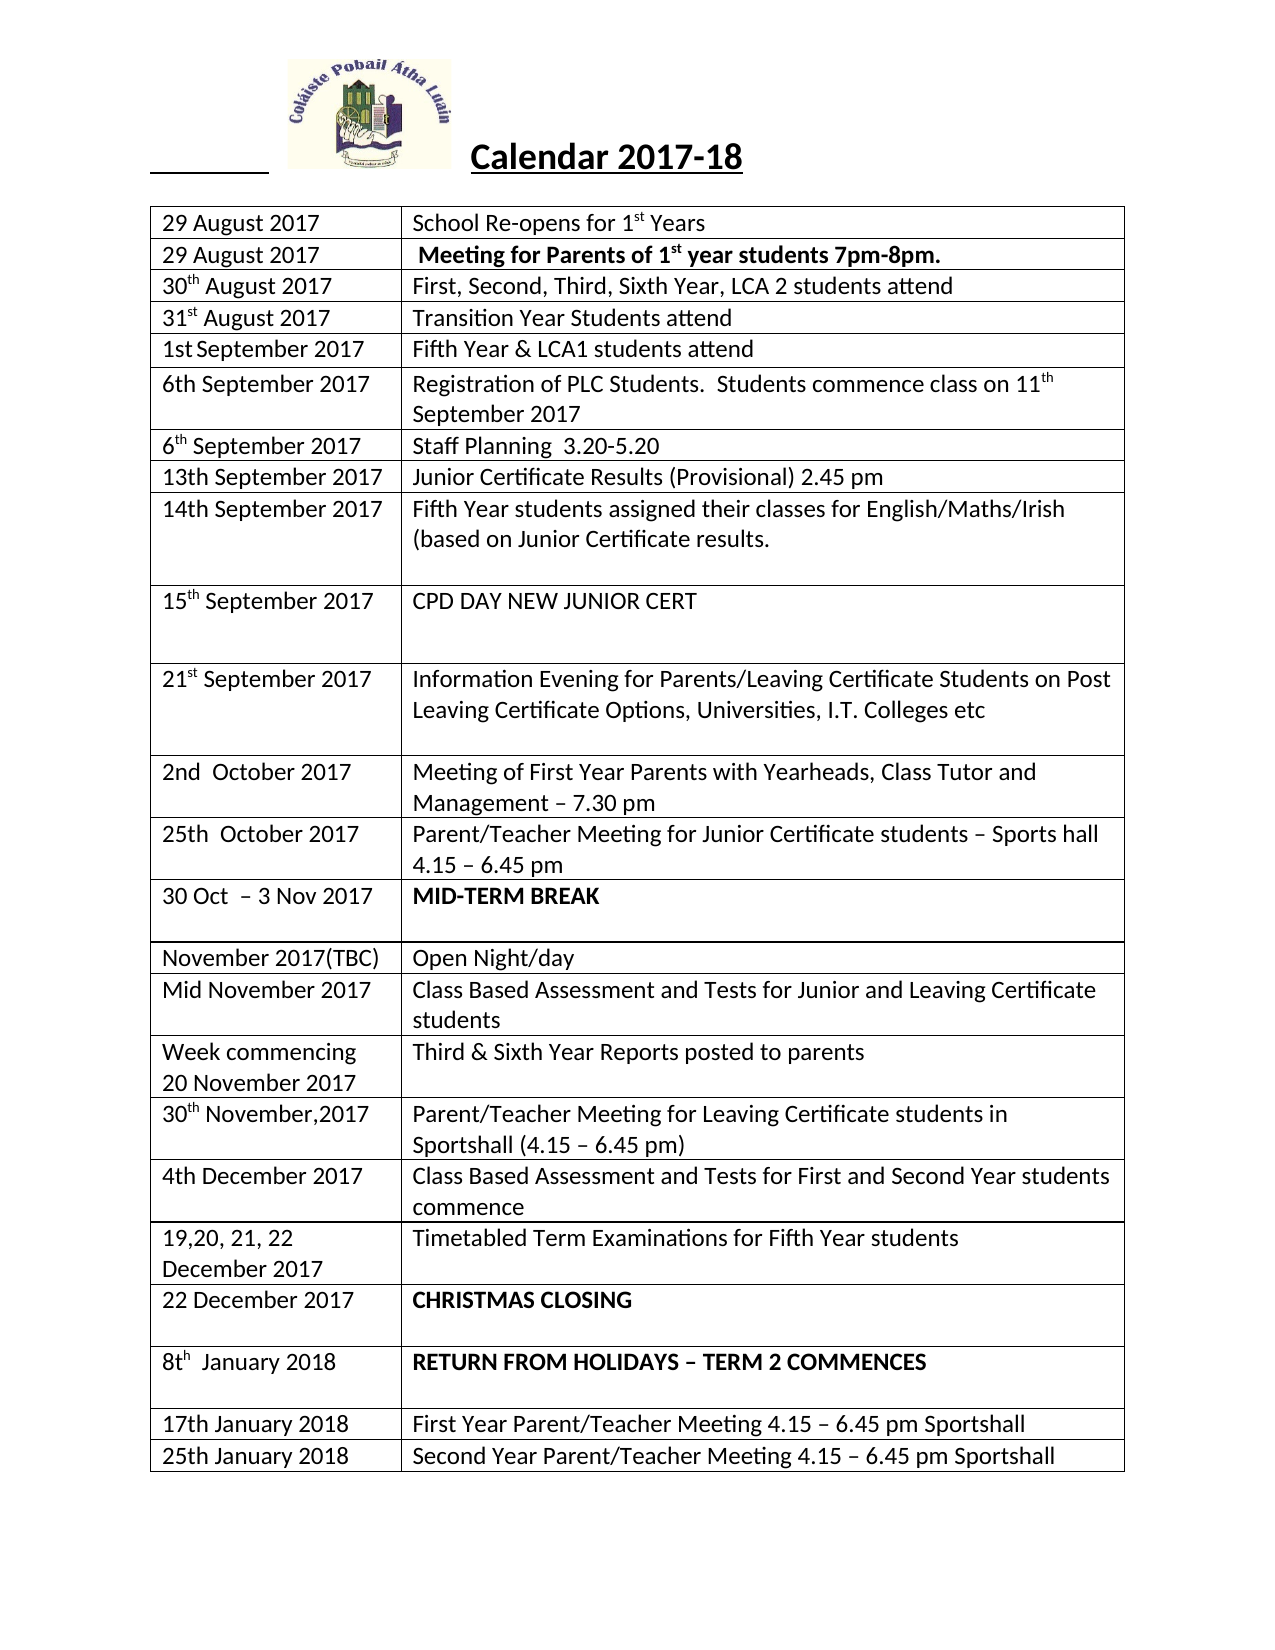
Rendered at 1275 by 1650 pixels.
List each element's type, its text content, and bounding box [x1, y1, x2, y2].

table_cell 13th September 2017 [151, 461, 401, 492]
table_cell Second Year Parent/Teacher Meeting 4.15 – 6.45 pm Sportshall [402, 1440, 1124, 1471]
table_cell Meeting of First Year Parents with Yearheads, Class Tutor and Management – 7.30 pm [402, 756, 1124, 817]
table_cell 19,20, 21, 22 December 2017 [151, 1223, 401, 1283]
table_cell MID-TERM BREAK [402, 880, 1124, 941]
table_cell 30 Oct – 3 Nov 2017 [151, 880, 401, 941]
table_cell 6th September 2017 [151, 368, 401, 429]
table_cell Registration of PLC Students. Students commence class on 11th September 2017 [402, 368, 1124, 429]
table_cell Third & Sixth Year Reports posted to parents [402, 1036, 1124, 1097]
table_cell 29 August 2017 [151, 239, 401, 269]
table_cell Staff Planning 3.20-5.20 [402, 430, 1124, 460]
table_cell 31st August 2017 [151, 302, 401, 332]
table_cell November 2017(TBC) [151, 943, 401, 973]
table_cell 17th January 2018 [151, 1409, 401, 1439]
picture [287, 59, 452, 169]
table_header School Re-opens for 1st Years [402, 207, 1124, 238]
table_cell First, Second, Third, Sixth Year, LCA 2 students attend [402, 270, 1124, 301]
table_cell Information Evening for Parents/Leaving Certificate Students on Post Leaving Certificate Options, Universities, I.T. Colleges etc [402, 664, 1124, 755]
table_header 29 August 2017 [151, 207, 401, 238]
table_cell Week commencing 20 November 2017 [151, 1036, 401, 1097]
table_cell 25th October 2017 [151, 818, 401, 879]
table_cell 21st September 2017 [151, 664, 401, 755]
table_cell Transition Year Students attend [402, 302, 1124, 332]
table_cell Parent/Teacher Meeting for Junior Certificate students – Sports hall 4.15 – 6.45 pm [402, 818, 1124, 879]
table_cell Mid November 2017 [151, 974, 401, 1035]
table_cell Parent/Teacher Meeting for Leaving Certificate students in Sportshall (4.15 – 6.45 pm) [402, 1098, 1124, 1159]
table_cell Class Based Assessment and Tests for First and Second Year students commence [402, 1160, 1124, 1221]
table_cell Fifth Year & LCA1 students attend [402, 334, 1124, 367]
text Calendar 2017-18 [150, 133, 1125, 178]
table_cell Class Based Assessment and Tests for Junior and Leaving Certificate students [402, 974, 1124, 1035]
table_cell First Year Parent/Teacher Meeting 4.15 – 6.45 pm Sportshall [402, 1409, 1124, 1439]
table_cell 15th September 2017 [151, 586, 401, 663]
table_cell Junior Certificate Results (Provisional) 2.45 pm [402, 461, 1124, 492]
table_cell 1st September 2017 [151, 334, 401, 367]
table_cell 4th December 2017 [151, 1160, 401, 1221]
table_cell 25th January 2018 [151, 1440, 401, 1471]
table_cell Open Night/day [402, 943, 1124, 973]
table_cell 22 December 2017 [151, 1285, 401, 1346]
table_cell CPD DAY NEW JUNIOR CERT [402, 586, 1124, 663]
table_cell Meeting for Parents of 1st year students 7pm-8pm. [402, 239, 1124, 269]
table_cell 30th August 2017 [151, 270, 401, 301]
table_cell RETURN FROM HOLIDAYS – TERM 2 COMMENCES [402, 1347, 1124, 1408]
table_cell Timetabled Term Examinations for Fifth Year students [402, 1223, 1124, 1283]
table_cell 8th January 2018 [151, 1347, 401, 1408]
table_cell Fifth Year students assigned their classes for English/Maths/Irish (based on Junior Certificate results. [402, 493, 1124, 584]
table_cell 14th September 2017 [151, 493, 401, 584]
table_cell 30th November,2017 [151, 1098, 401, 1159]
table_cell 2nd October 2017 [151, 756, 401, 817]
table_cell 6th September 2017 [151, 430, 401, 460]
table_cell CHRISTMAS CLOSING [402, 1285, 1124, 1346]
